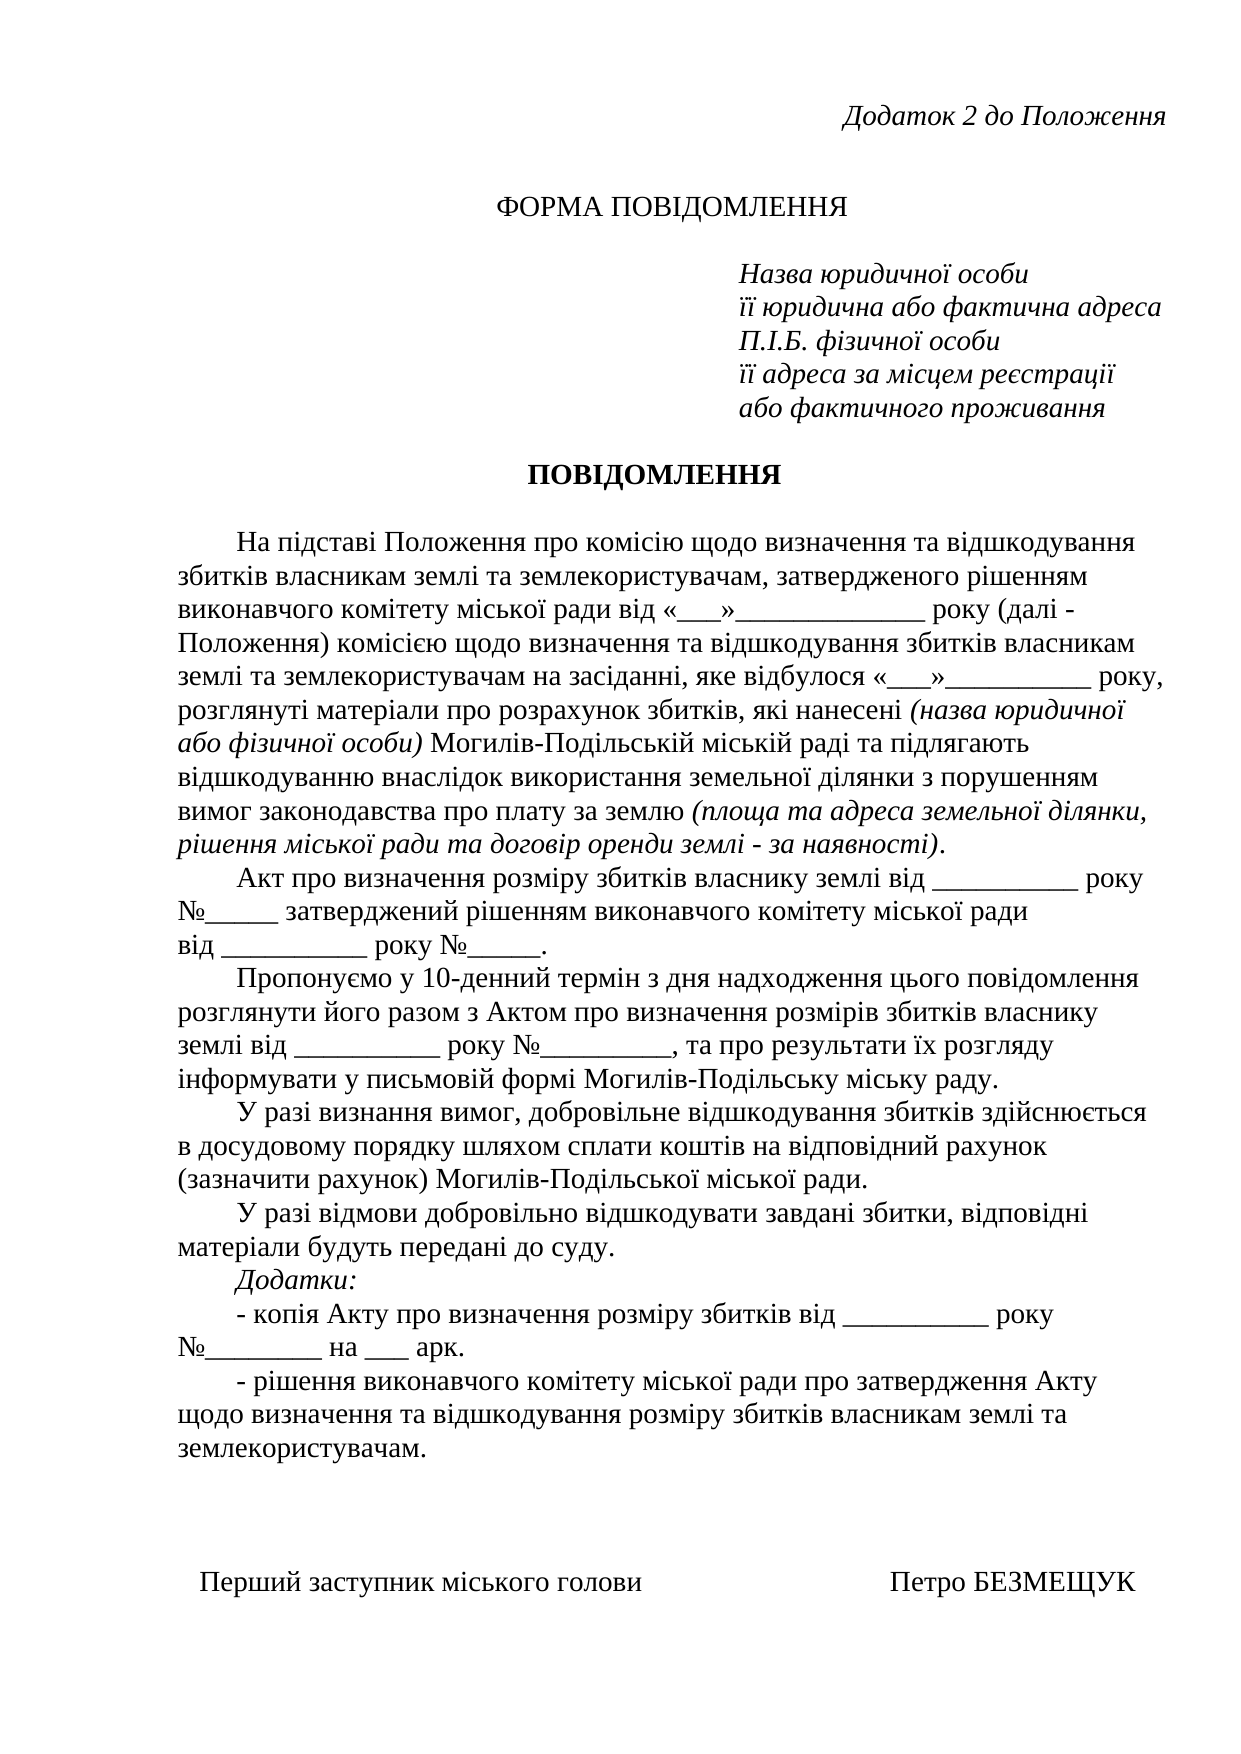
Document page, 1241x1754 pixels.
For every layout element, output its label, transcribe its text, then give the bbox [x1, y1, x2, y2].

text На підставі Положення про комісію щодо визначення та відшкодування збитків власникам землі та землекористувачам, затвердженого рішенням виконавчого комітету міської ради від «___»_____________ року (далі - Положення) комісією щодо визначення та відшкодування збитків власникам землі та землекористувачам на засіданні, яке відбулося «___»__________ року, розглянуті матеріали про розрахунок збитків, які нанесені (назва юридичної або фізичної особи) Могилів-Подільській міській раді та підлягають відшкодуванню внаслідок використання земельної ділянки з порушенням вимог законодавства про плату за землю (площа та адреса земельної ділянки, рішення міської ради та договір оренди землі - за наявності). [177, 524, 1167, 860]
text П.І.Б. фізичної особи [177, 323, 1167, 357]
text ФОРМА ПОВІДОМЛЕННЯ [177, 189, 1167, 222]
text її адреса за місцем реєстрації [177, 357, 1167, 390]
text або фактичного проживання [177, 390, 1167, 424]
text Пропонуємо у 10-денний термін з дня надходження цього повідомлення розглянути його разом з Актом про визначення розмірів збитків власнику землі від __________ року №_________, та про результати їх розгляду інформувати у письмовій формі Могилів-Подільську міську раду. [177, 960, 1167, 1094]
text - копія Акту про визначення розміру збитків від __________ року №________ на ___ арк. [177, 1296, 1167, 1363]
text її юридична або фактична адреса [177, 289, 1167, 323]
text У разі визнання вимог, добровільне відшкодування збитків здійснюється в досудовому порядку шляхом сплати коштів на відповідний рахунок (зазначити рахунок) Могилів-Подільської міської ради. [177, 1094, 1167, 1195]
text У разі відмови добровільно відшкодувати завдані збитки, відповідні матеріали будуть передані до суду. [177, 1195, 1167, 1262]
text Додаток 2 до Положення [177, 98, 1167, 131]
text - рішення виконавчого комітету міської ради про затвердження Акту щодо визначення та відшкодування розміру збитків власникам землі та землекористувачам. [177, 1363, 1167, 1463]
text Назва юридичної особи [177, 256, 1167, 289]
text Додатки: [177, 1262, 1167, 1296]
text Перший заступник міського голови Петро БЕЗМЕЩУК [177, 1564, 1167, 1598]
text ПОВІДОМЛЕННЯ [177, 457, 1167, 491]
text Акт про визначення розміру збитків власнику землі від __________ року №_____ затверджений рішенням виконавчого комітету міської ради [177, 860, 1167, 927]
text від __________ року №_____. [177, 927, 1167, 960]
